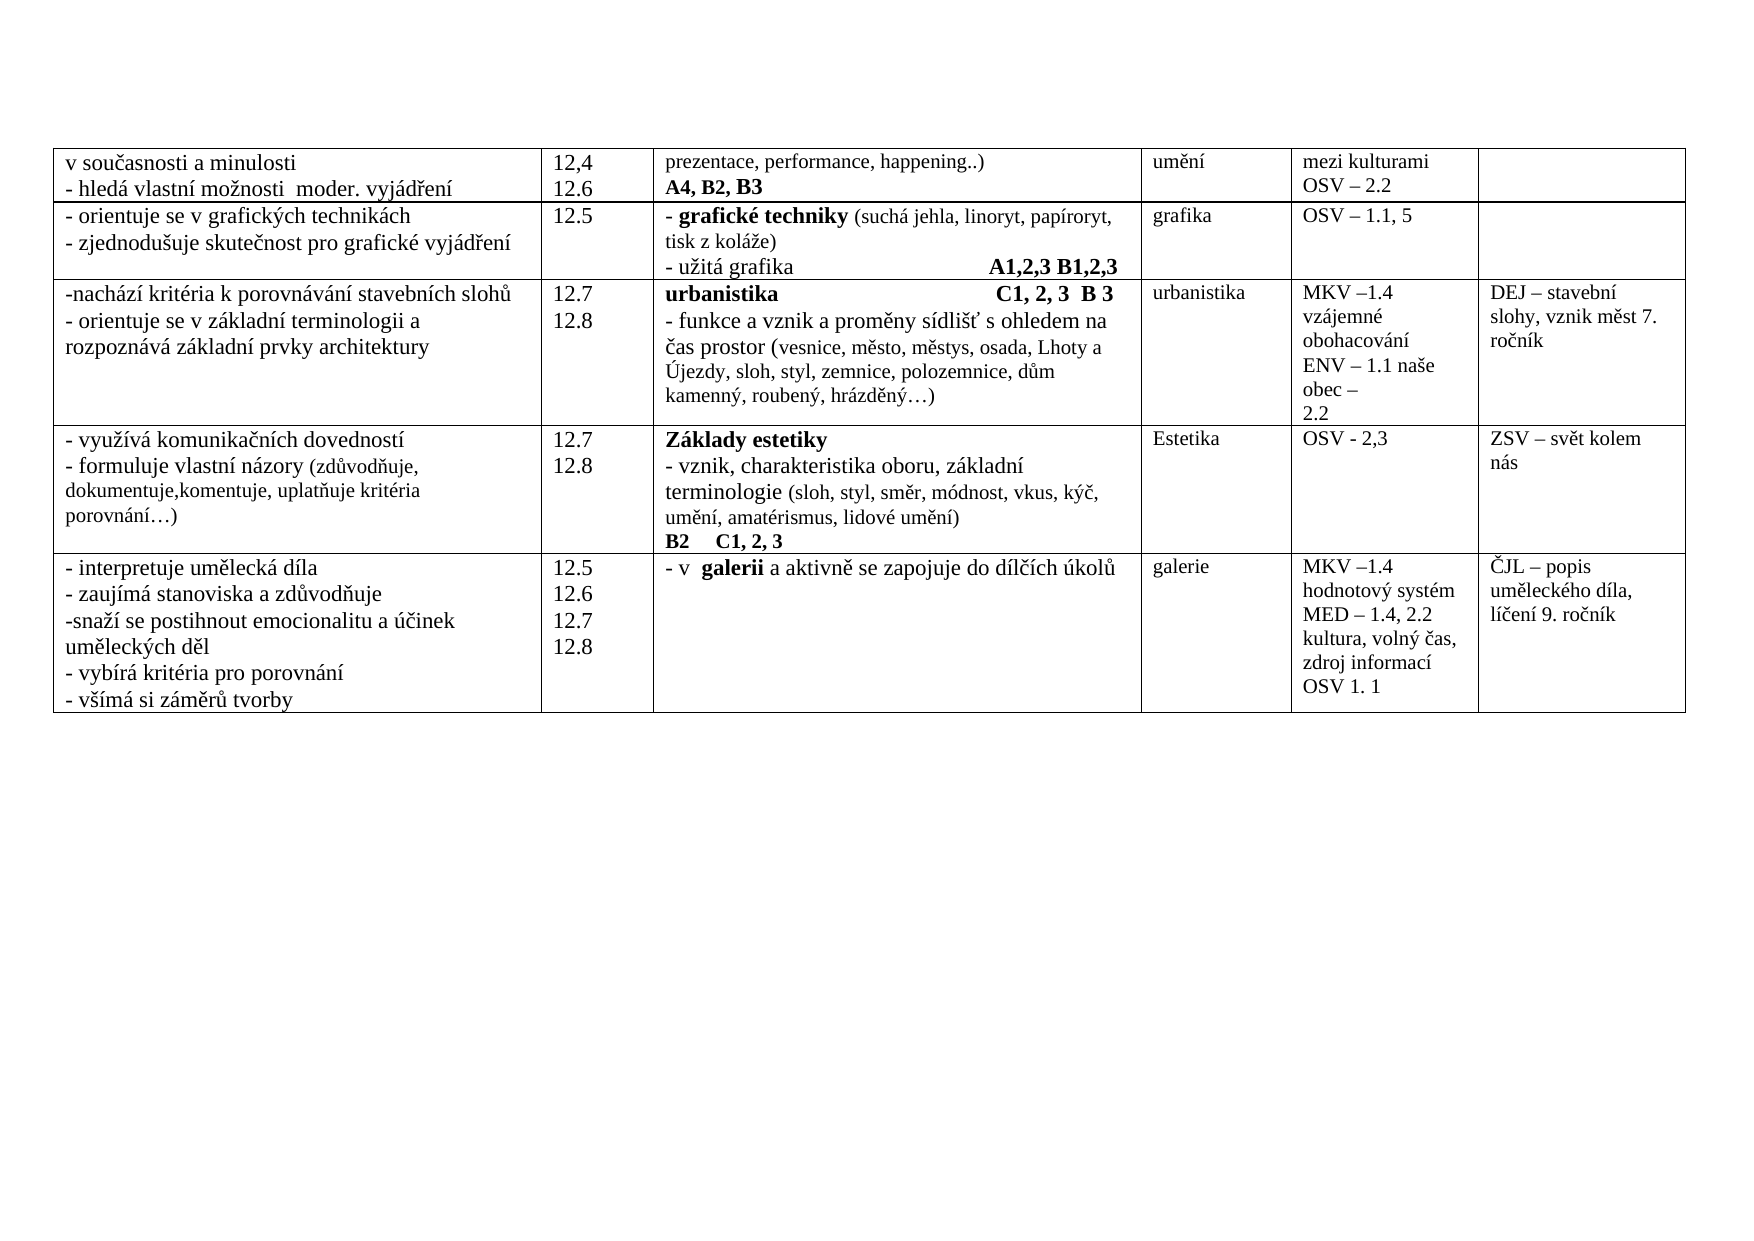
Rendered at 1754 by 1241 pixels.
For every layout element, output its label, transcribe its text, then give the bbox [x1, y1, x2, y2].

table_cell Základy estetiky - vznik, charakteristika oboru, základní terminologie (sloh, styl, směr, módnost, vkus, kýč, umění, amatérismus, lidové umění) B2 C1, 2, 3 [654, 426, 1141, 553]
table_cell 12.3 12,4 12.6 [542, 149, 653, 201]
table_cell OSV - 2,3 [1292, 426, 1478, 553]
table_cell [654, 149, 1141, 201]
table_cell - v galerii a aktivně se zapojuje do dílčích úkolů [654, 554, 1141, 712]
table_cell 12.5 [542, 203, 653, 279]
table_cell 12.7 12.8 [542, 426, 653, 553]
table_cell Estetika [1142, 426, 1291, 553]
table_cell urbanistika [1142, 280, 1291, 425]
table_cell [1292, 149, 1478, 201]
table_cell ZSV – svět kolem nás [1479, 426, 1685, 553]
table_cell [1479, 203, 1685, 279]
table_cell 12.7 12.8 [542, 280, 653, 425]
table_cell [1479, 149, 1685, 201]
table_cell grafika [1142, 203, 1291, 279]
table_cell Současné umění [1142, 149, 1291, 201]
table_cell galerie [1142, 554, 1291, 712]
table_cell -nachází kritéria k porovnávání stavebních slohů - orientuje se v základní terminologii a rozpoznává základní prvky architektury [54, 280, 541, 425]
table_cell - orientuje se v grafických technikách - zjednodušuje skutečnost pro grafické vyjádření [54, 203, 541, 279]
table_cell 12.5 12.6 12.7 12.8 [542, 554, 653, 712]
table_cell OSV – 1.1, 5 [1292, 203, 1478, 279]
table_cell urbanistika C1, 2, 3 B 3 - funkce a vznik a proměny sídlišť s ohledem na čas prostor (vesnice, město, městys, osada, Lhoty a Újezdy, sloh, styl, zemnice, polozemnice, dům kamenný, roubený, hrázděný…) [654, 280, 1141, 425]
table_cell - grafické techniky (suchá jehla, linoryt, papíroryt, tisk z koláže) - užitá grafika A1,2,3 B1,2,3 [654, 203, 1141, 279]
table_cell - interpretuje umělecká díla - zaujímá stanoviska a zdůvodňuje -snaží se postihnout emocionalitu a účinek uměleckých děl - vybírá kritéria pro porovnání - všímá si záměrů tvorby [54, 554, 541, 712]
table_cell DEJ – stavební slohy, vznik měst 7. ročník [1479, 280, 1685, 425]
table_cell ČJL – popis uměleckého díla, líčení 9. ročník [1479, 554, 1685, 712]
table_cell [54, 149, 541, 201]
table_cell MKV –1.4 vzájemné obohacování ENV – 1.1 naše obec – 2.2 [1292, 280, 1478, 425]
table_cell - využívá komunikačních dovedností - formuluje vlastní názory (zdůvodňuje, dokumentuje,komentuje, uplatňuje kritéria porovnání…) [54, 426, 541, 553]
table_cell MKV –1.4 hodnotový systém MED – 1.4, 2.2 kultura, volný čas, zdroj informací OSV 1. 1 [1292, 554, 1478, 712]
